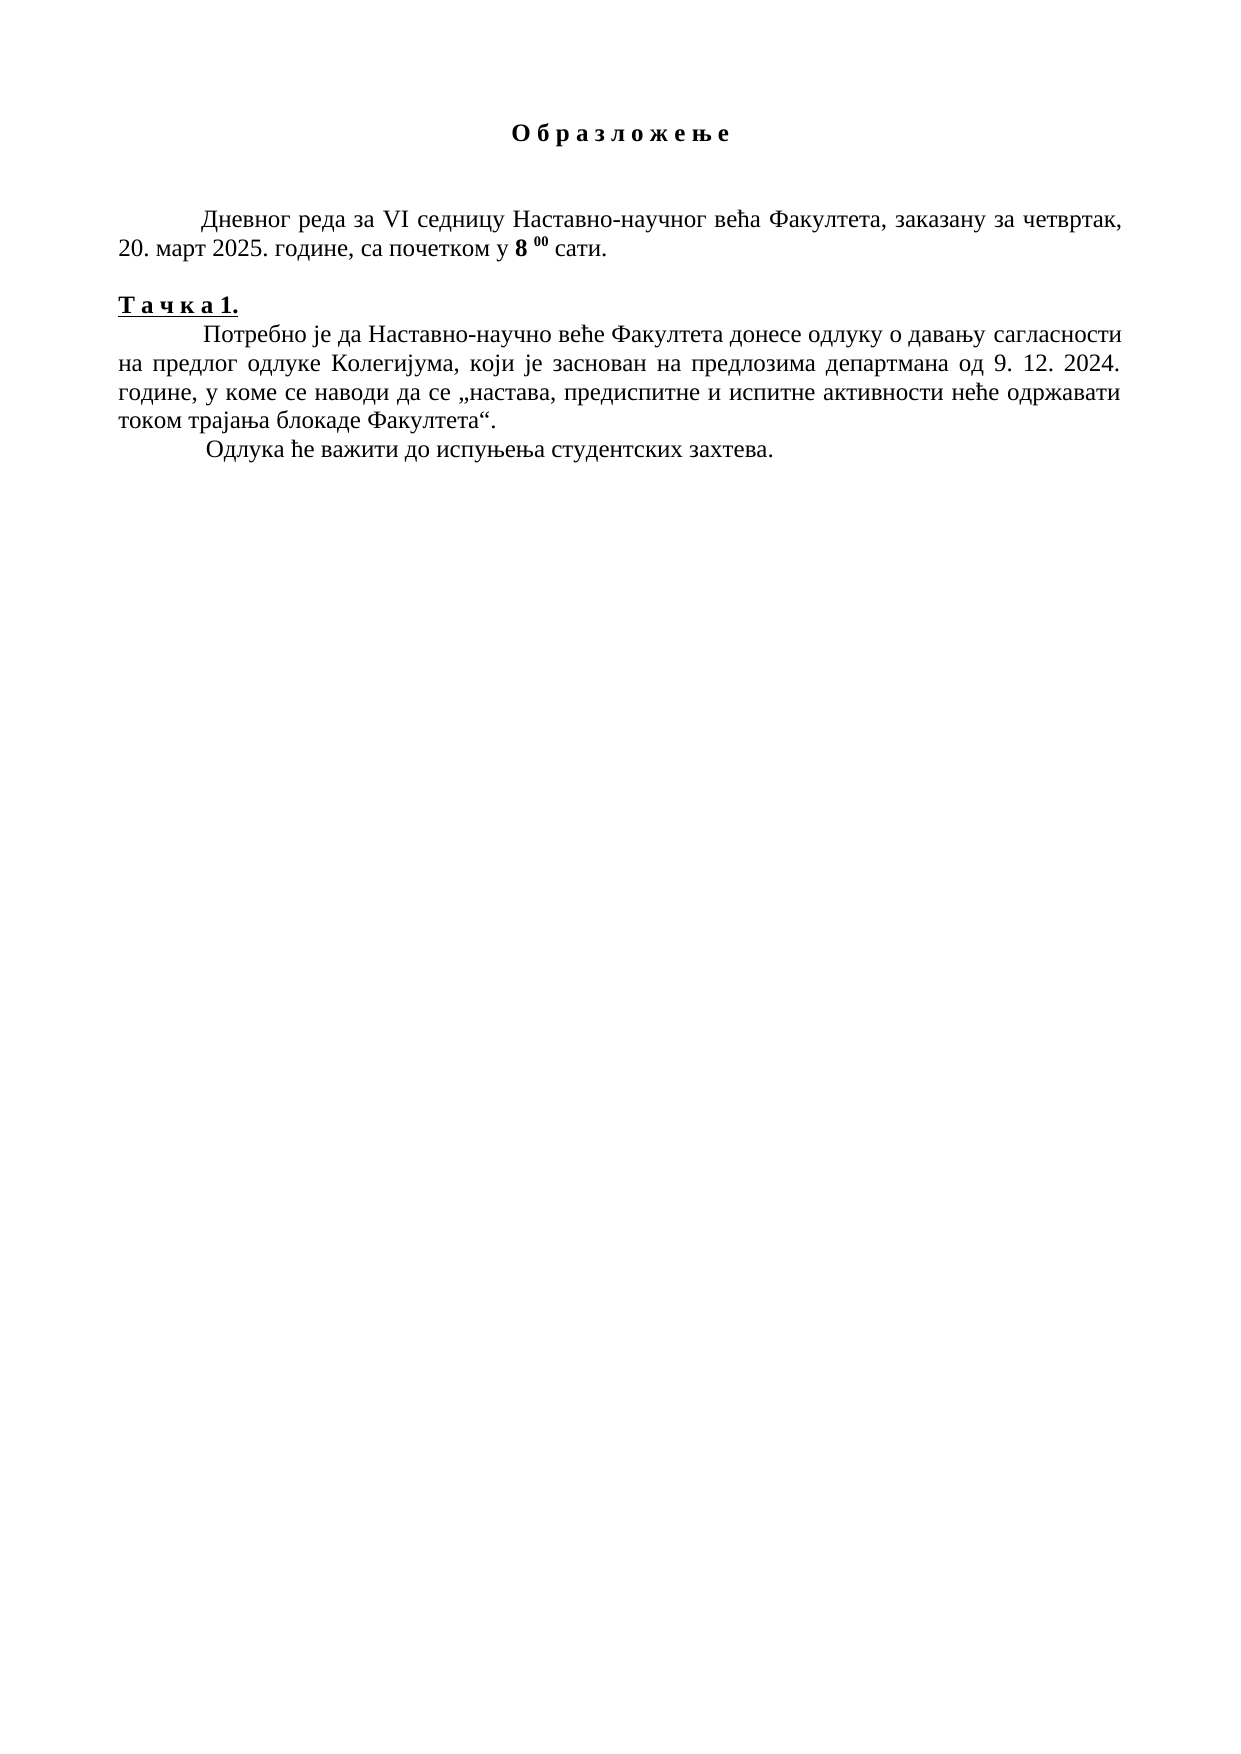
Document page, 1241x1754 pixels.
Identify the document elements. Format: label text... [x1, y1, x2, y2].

text Одлука ће важити до испуњења студентских захтева. [118, 434, 1122, 463]
text Дневног реда за VI седницу Наставно-научног већа Факултета, заказану за четвртак, 20. март 2025. године, са почетком у 8 00 сати. [118, 204, 1122, 262]
text Т а ч к а 1. [118, 291, 1122, 319]
text О б р а з л о ж е њ е [118, 118, 1122, 147]
text Потребно је да Наставно-научно веће Факултета донесе одлуку о давању сагласности на предлог одлуке Колегијума, који је заснован на предлозима департмана од 9. 12. 2024. године, у коме се наводи да се „настава, предиспитне и испитне активности неће одржавати током трајања блокаде Факултета“. [118, 319, 1122, 434]
